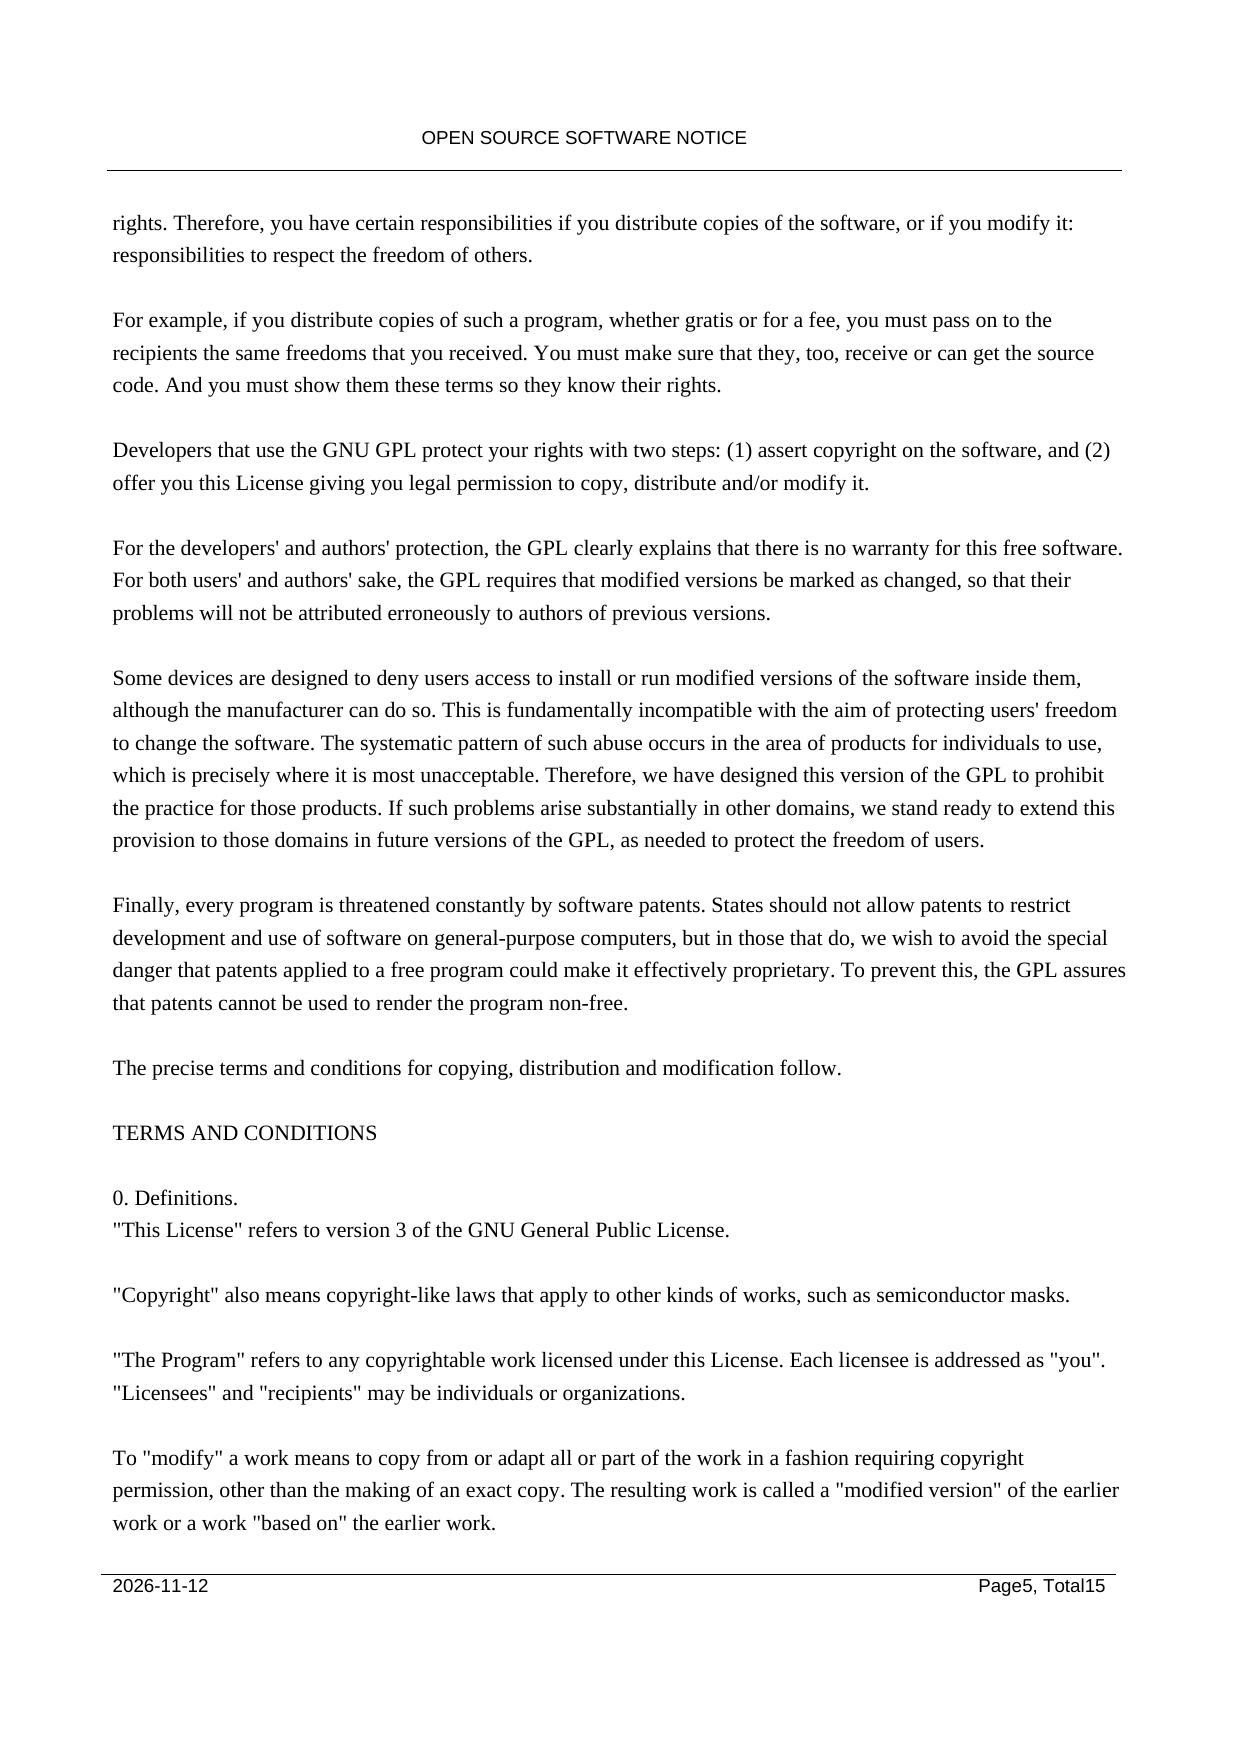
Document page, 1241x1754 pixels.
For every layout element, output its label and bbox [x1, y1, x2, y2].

text [112, 206, 1128, 1539]
